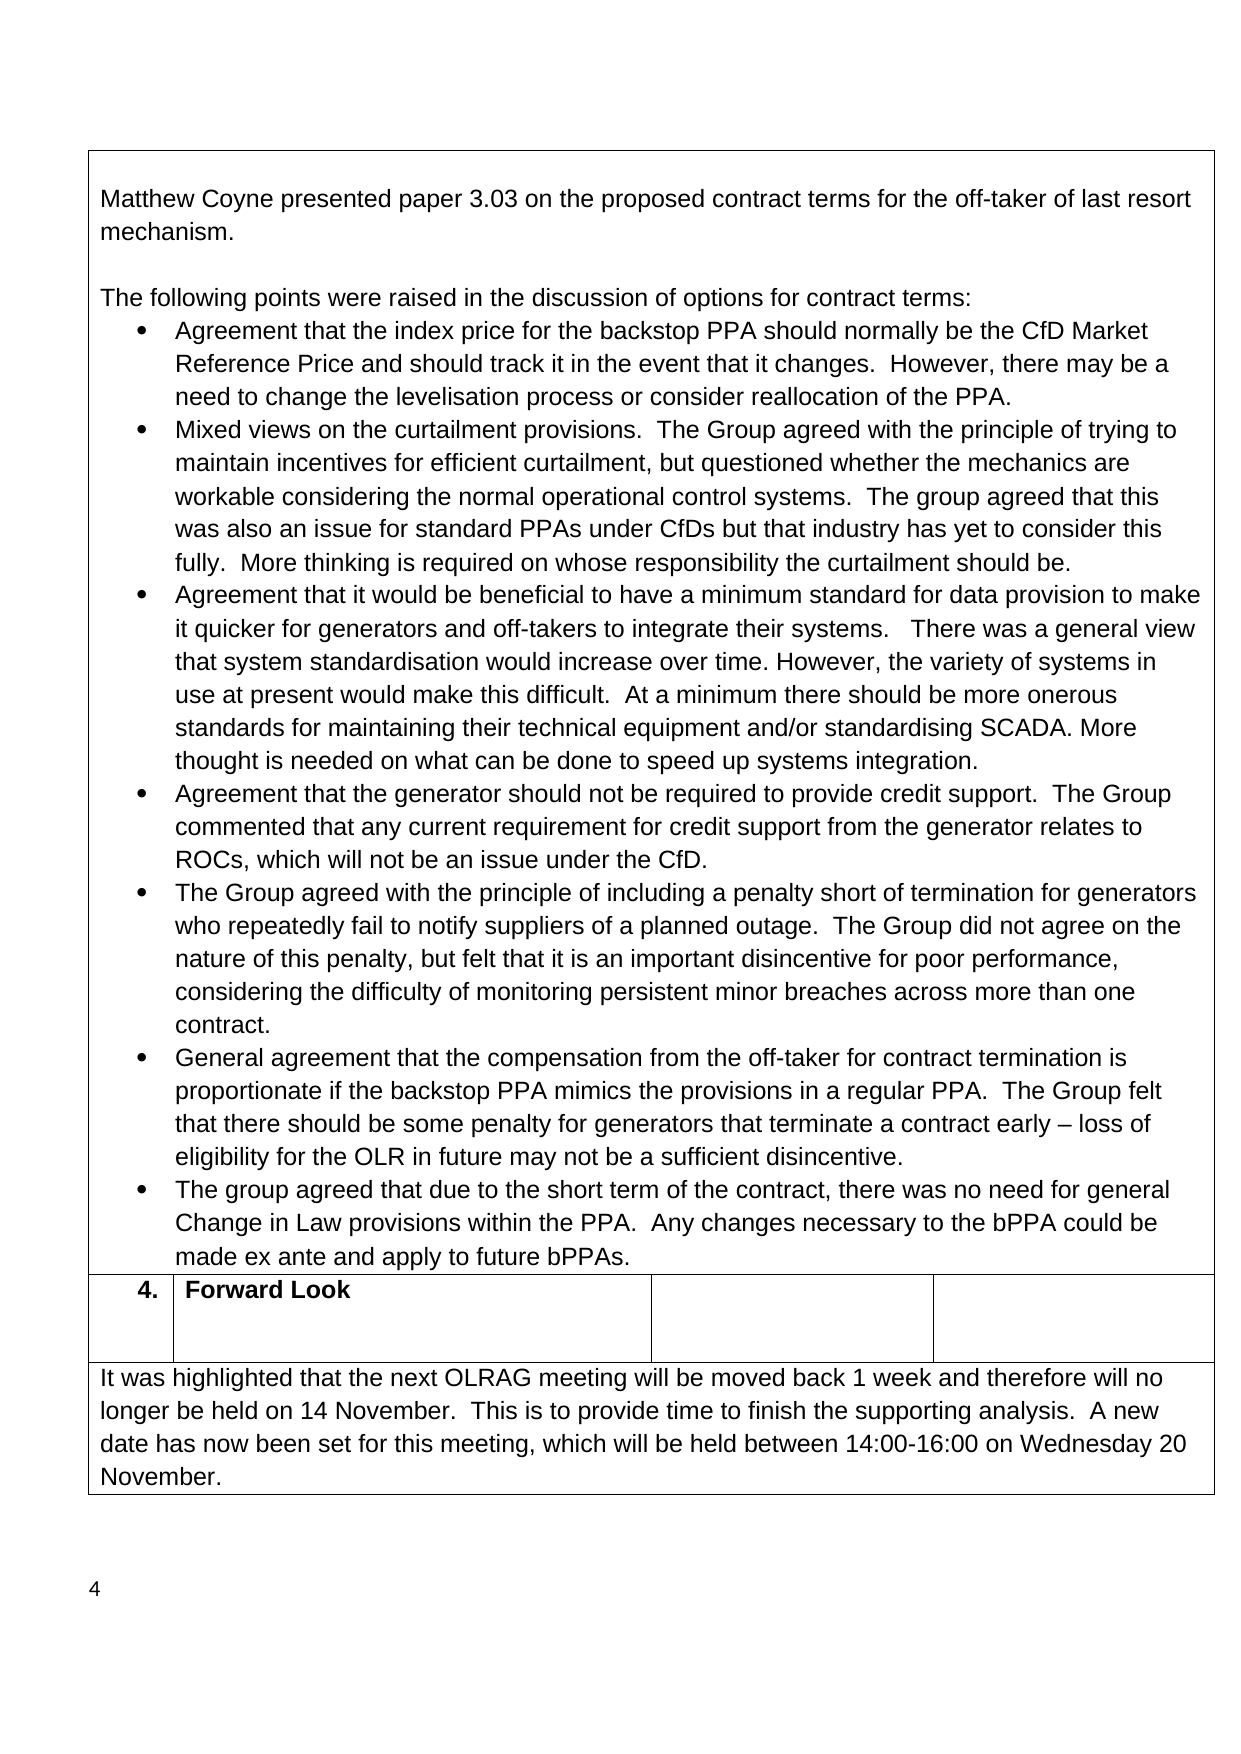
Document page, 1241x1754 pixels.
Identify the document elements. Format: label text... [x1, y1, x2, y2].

table_cell [934, 1275, 1214, 1362]
table_cell Matthew Coyne presented paper 3.03 on the proposed contract terms for the off-taker of last resort mechanism. The following points were raised in the discussion of options for contract terms: Agreement that the index price for the backstop PPA should normally be the CfD Market Reference Price and should track it in the event that it changes. However, there may be a need to change the levelisation process or consider reallocation of the PPA. Mixed views on the curtailment provisions. The Group agreed with the principle of trying to maintain incentives for efficient curtailment, but questioned whether the mechanics are workable considering the normal operational control systems. The group agreed that this was also an issue for standard PPAs under CfDs but that industry has yet to consider this fully. More thinking is required on whose responsibility the curtailment should be. Agreement that it would be beneficial to have a minimum standard for data provision to make it quicker for generators and off-takers to integrate their systems. There was a general view that system standardisation would increase over time. However, the variety of systems in use at present would make this difficult. At a minimum there should be more onerous standards for maintaining their technical equipment and/or standardising SCADA. More thought is needed on what can be done to speed up systems integration. Agreement that the generator should not be required to provide credit support. The Group commented that any current requirement for credit support from the generator relates to ROCs, which will not be an issue under the CfD. The Group agreed with the principle of including a penalty short of termination for generators who repeatedly fail to notify suppliers of a planned outage. The Group did not agree on the nature of this penalty, but felt that it is an important disincentive for poor performance, considering the difficulty of monitoring persistent minor breaches across more than one contract. General agreement that the compensation from the off-taker for contract termination is proportionate if the backstop PPA mimics the provisions in a regular PPA. The Group felt that there should be some penalty for generators that terminate a contract early – loss of eligibility for the OLR in future may not be a sufficient disincentive. The group agreed that due to the short term of the contract, there was no need for general Change in Law provisions within the PPA. Any changes necessary to the bPPA could be made ex ante and apply to future bPPAs. [89, 151, 1214, 1274]
table_cell Forward Look [174, 1275, 651, 1362]
table_cell It was highlighted that the next OLRAG meeting will be moved back 1 week and therefore will no longer be held on 14 November. This is to provide time to finish the supporting analysis. A new date has now been set for this meeting, which will be held between 14:00-16:00 on Wednesday 20 November. [89, 1363, 1214, 1494]
table_cell 4. [89, 1275, 173, 1362]
table_cell [652, 1275, 933, 1362]
